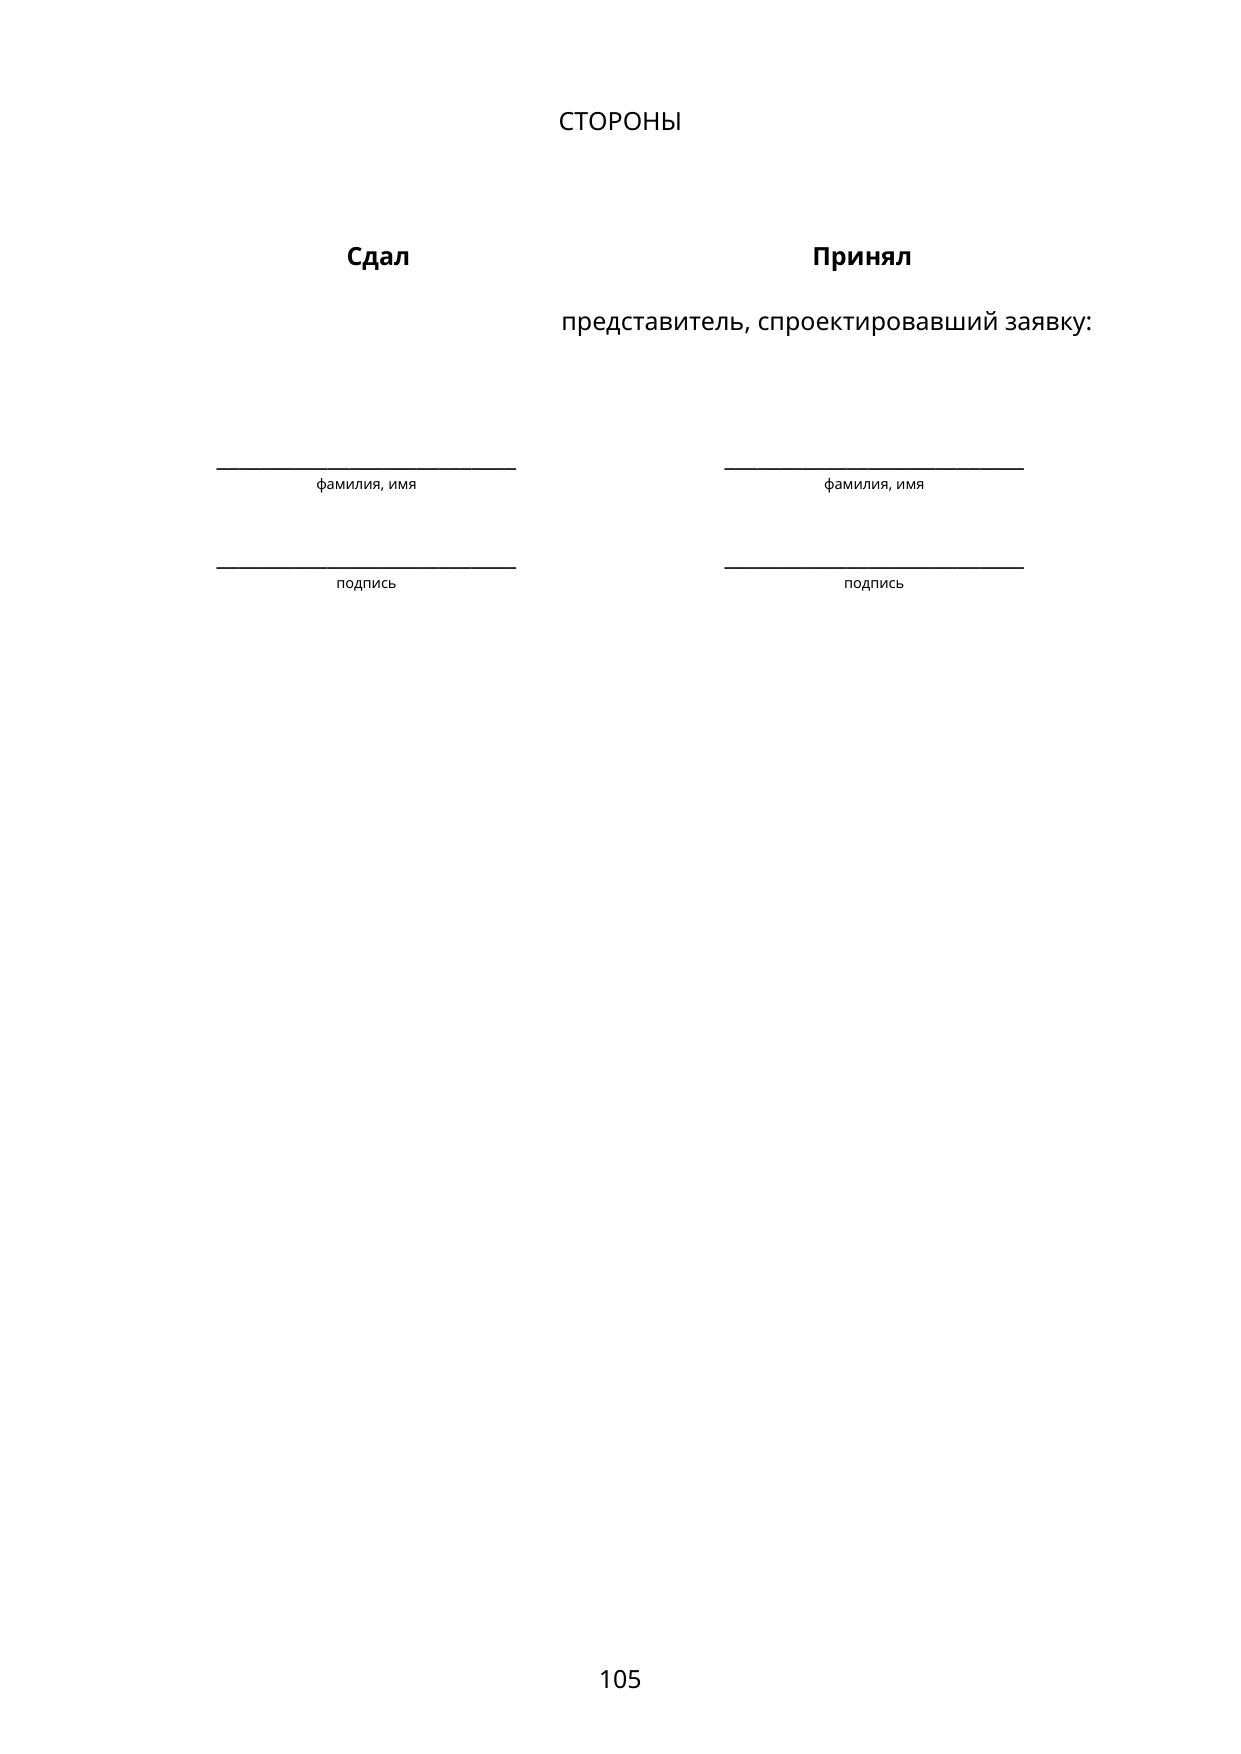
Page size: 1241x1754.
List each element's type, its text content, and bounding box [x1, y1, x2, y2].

table_cell ___________________________ подпись [112, 538, 620, 637]
text представитель, спроектировавший заявку: [148, 304, 1092, 338]
table_cell ___________________________ подпись [620, 538, 1128, 637]
table_header ___________________________ фамилия, имя [112, 439, 620, 538]
table_header ___________________________ фамилия, имя [620, 439, 1128, 538]
table_header Принял [620, 239, 1104, 304]
text СТОРОНЫ [148, 103, 1092, 137]
table_header Сдал [136, 239, 620, 304]
